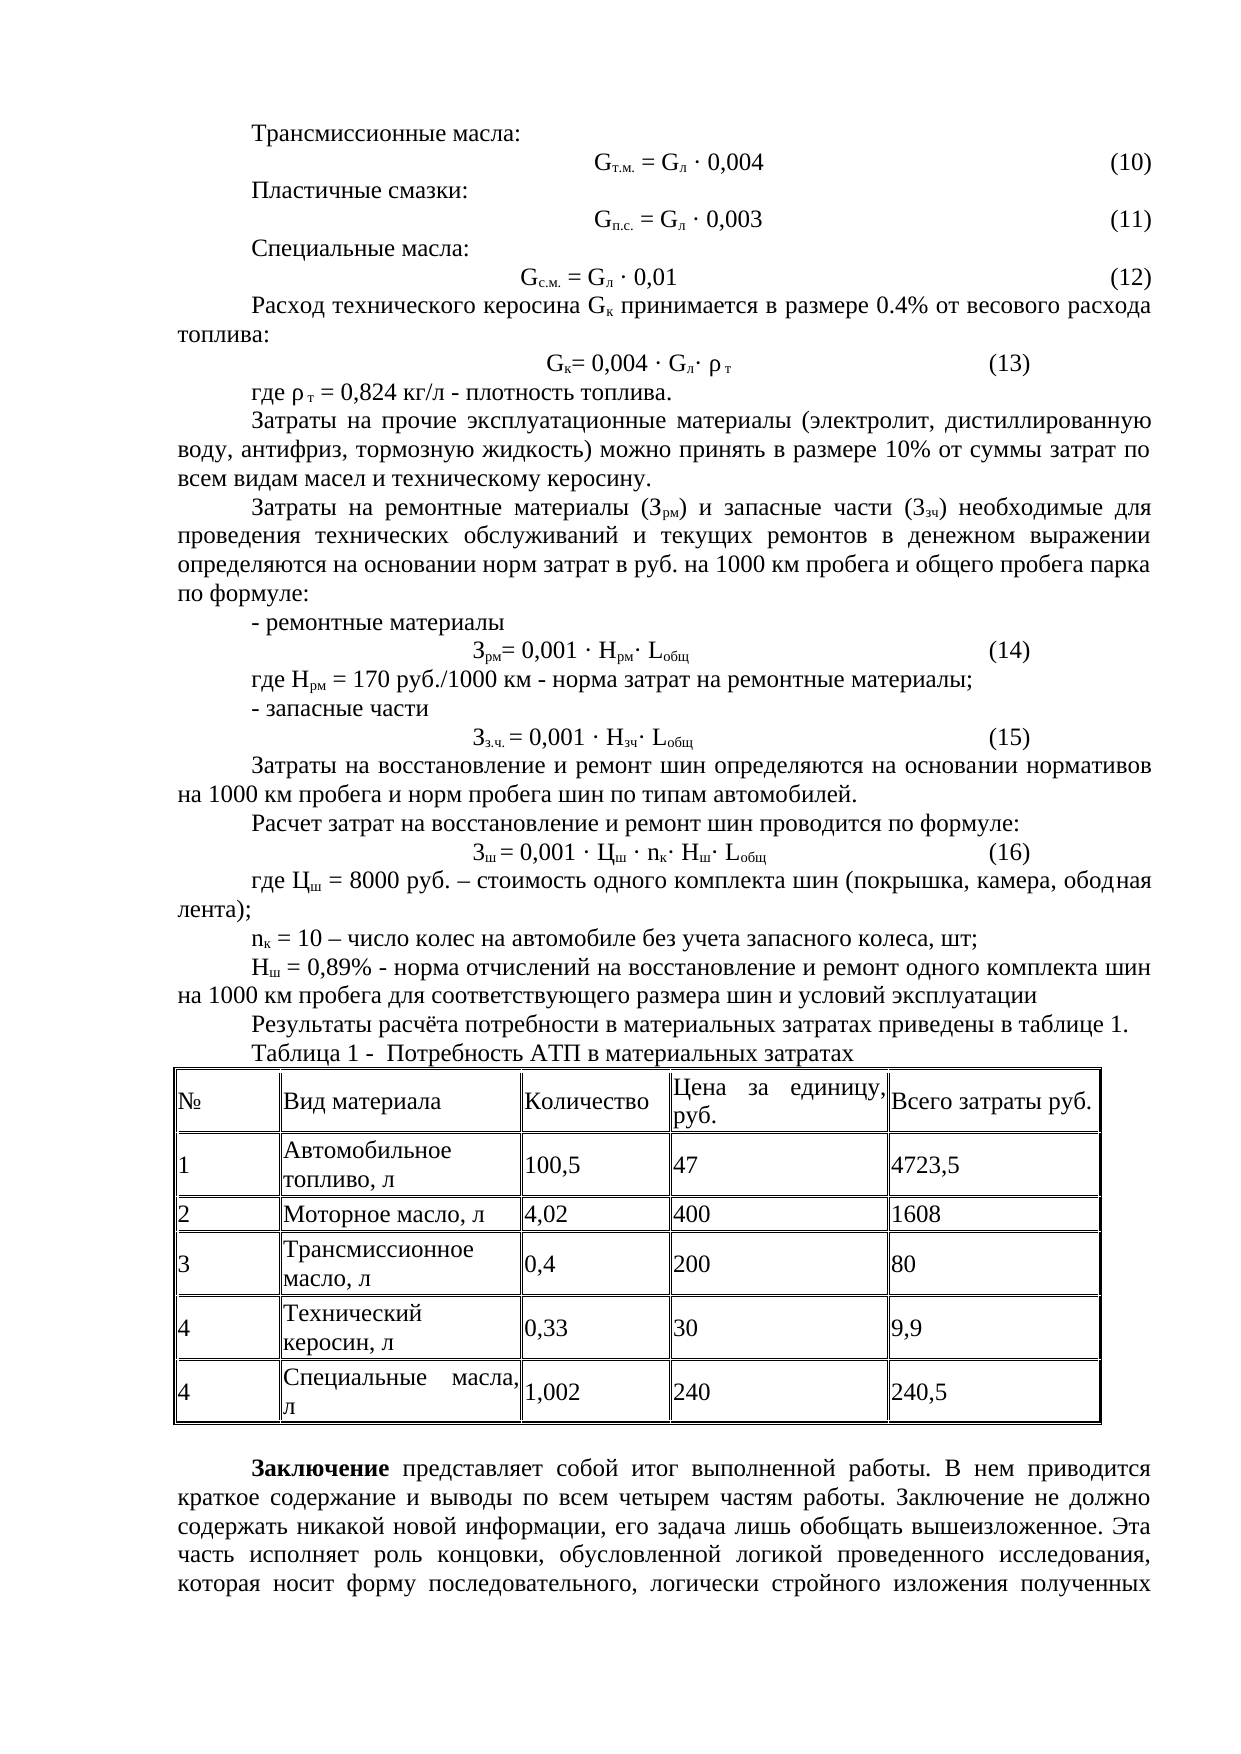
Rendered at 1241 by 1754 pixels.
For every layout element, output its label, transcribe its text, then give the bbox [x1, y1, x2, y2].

table_cell Технический керосин, л [282, 1297, 520, 1357]
table_cell 1,002 [522, 1361, 671, 1421]
title - ремонтные материалы [177, 607, 1152, 636]
title Затраты на ремонтные материалы (Зрм) и запасные части (3зч) необходимые для проведения технических обслуживаний и текущих ремонтов в денежном выражении определяются на основании норм затрат в руб. на 1000 км пробега и общего пробега парка по формуле: [177, 492, 1152, 607]
title Зз.ч. = 0,001 · Нзч· Lобщ (15) [398, 722, 1152, 751]
table_cell 0,33 [523, 1297, 669, 1357]
table_cell Автомобильное топливо, л [282, 1134, 520, 1194]
title Затраты на восстановление и ремонт шин определяются на основании нормативов на 1000 км пробега и норм пробега шин по типам автомобилей. [177, 751, 1152, 808]
text Gт.м. = Gл · 0,004 (10) [177, 147, 1152, 176]
table_cell 4,02 [523, 1198, 669, 1230]
title - запасные части [177, 693, 1152, 722]
title где Цш = 8000 руб. – стоимость одного комплекта шин (покрышка, камера, ободная лента); [177, 866, 1152, 923]
table_cell 2 [177, 1195, 279, 1230]
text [177, 1453, 1152, 1597]
title 3ш = 0,001 · Цш · nк· Нш· Lобщ (16) [398, 837, 1152, 866]
text Результаты расчёта потребности в материальных затратах приведены в таблице 1. [177, 1009, 1152, 1038]
table_cell 240,5 [889, 1358, 1100, 1421]
title nк = 10 – число колес на автомобиле без учета запасного колеса, шт; [177, 923, 1152, 952]
table_cell Специальные масла, л [281, 1361, 522, 1421]
title где Нрм = 170 руб./1000 км - норма затрат на ремонтные материалы; [177, 664, 1152, 693]
table_cell 1 [175, 1131, 281, 1194]
table_cell 240 [671, 1361, 888, 1421]
table_cell 47 [672, 1134, 887, 1194]
text Трансмиссионные масла: [177, 118, 1152, 147]
table_cell 0,4 [523, 1233, 669, 1293]
table_cell 30 [672, 1297, 887, 1357]
table_header Вид материала [281, 1070, 522, 1131]
table_cell 400 [672, 1198, 887, 1230]
text Gп.с. = Gл · 0,003 (11) [177, 204, 1152, 233]
text Таблица 1 - Потребность АТП в материальных затратах [177, 1038, 1152, 1067]
table_header Всего затраты руб. [889, 1070, 1099, 1131]
text Пластичные смазки: [177, 176, 1152, 204]
table_cell 1608 [890, 1195, 1100, 1230]
title где ρ т = 0,824 кг/л - плотность топлива. [177, 377, 1152, 406]
title Затраты на прочие эксплуатационные материалы (электролит, дистиллированную воду, антифриз, тормозную жидкость) можно принять в размере 10% от суммы затрат по всем видам масел и техническому керосину. [177, 406, 1152, 492]
text Расход технического керосина Gк принимается в размере 0.4% от весового расхода топлива: [177, 291, 1152, 348]
title Нш = 0,89% - норма отчислений на восстановление и ремонт одного комплекта шин на 1000 км пробега для соответствующего размера шин и условий эксплуатации [177, 952, 1152, 1009]
table_cell 4723,5 [889, 1131, 1101, 1194]
table_header Количество [522, 1070, 671, 1131]
table_header Цена за единицу, руб. [671, 1070, 888, 1131]
text Gс.м. = Gл · 0,01 (12) [177, 262, 1152, 291]
table_cell Трансмиссионное масло, л [282, 1233, 520, 1293]
table_cell 80 [889, 1230, 1101, 1293]
table_cell 9,9 [890, 1294, 1100, 1357]
table_cell 4 [177, 1294, 279, 1357]
table_cell Моторное масло, л [282, 1198, 520, 1230]
table_cell 3 [175, 1230, 281, 1293]
table_cell 4 [177, 1358, 281, 1421]
table_header № [177, 1070, 281, 1131]
title Зрм= 0,001 · Нрм· Lобщ (14) [398, 636, 1152, 664]
title Gк= 0,004 · Gл· ρ т (13) [472, 348, 1152, 377]
table_cell 100,5 [523, 1134, 669, 1194]
title Расчет затрат на восстановление и ремонт шин проводится по формуле: [177, 808, 1152, 837]
text Специальные масла: [177, 233, 1152, 262]
table_cell 200 [672, 1233, 887, 1293]
